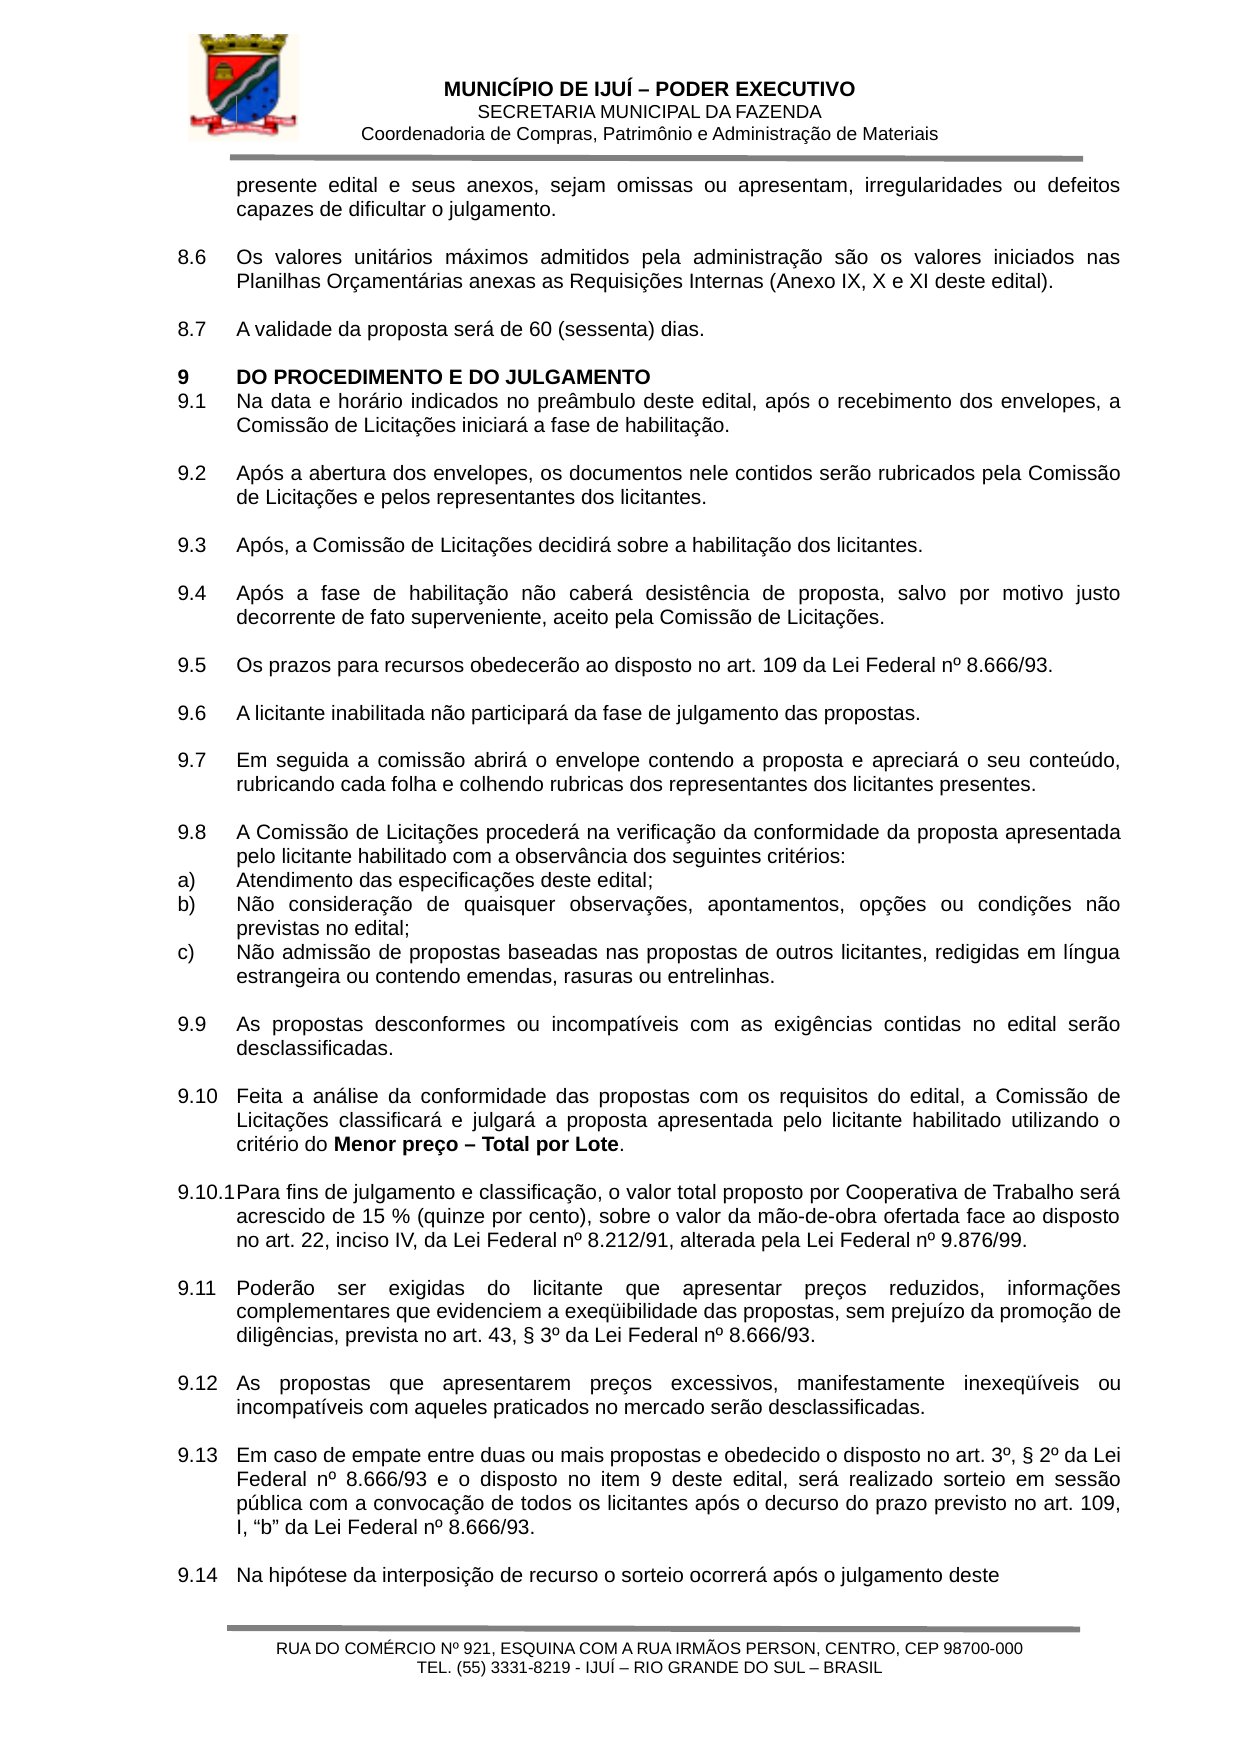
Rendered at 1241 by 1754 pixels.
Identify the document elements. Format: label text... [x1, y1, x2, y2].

text 9.14 Na hipótese da interposição de recurso o sorteio ocorrerá após o julgamento deste [177, 1563, 1122, 1587]
text 9.8 A Comissão de Licitações procederá na verificação da conformidade da proposta apresentada pelo licitante habilitado com a observância dos seguintes critérios: [177, 820, 1122, 868]
text 9 DO PROCEDIMENTO E DO JULGAMENTO [177, 365, 1122, 389]
text 9.12 As propostas que apresentarem preços excessivos, manifestamente inexeqüíveis ou incompatíveis com aqueles praticados no mercado serão desclassificadas. [177, 1371, 1122, 1419]
list Atendimento das especificações deste edital; [177, 868, 1122, 892]
text 9.10 Feita a análise da conformidade das propostas com os requisitos do edital, a Comissão de Licitações classificará e julgará a proposta apresentada pelo licitante habilitado utilizando o critério do Menor preço – Total por Lote. [177, 1084, 1122, 1156]
text 9.3 Após, a Comissão de Licitações decidirá sobre a habilitação dos licitantes. [177, 533, 1122, 557]
text 9.7 Em seguida a comissão abrirá o envelope contendo a proposta e apreciará o seu conteúdo, rubricando cada folha e colhendo rubricas dos representantes dos licitantes presentes. [177, 748, 1122, 796]
text 9.5 Os prazos para recursos obedecerão ao disposto no art. 109 da Lei Federal nº 8.666/93. [177, 652, 1122, 676]
text 9.1 Na data e horário indicados no preâmbulo deste edital, após o recebimento dos envelopes, a Comissão de Licitações iniciará a fase de habilitação. [177, 389, 1122, 437]
text 9.11 Poderão ser exigidas do licitante que apresentar preços reduzidos, informações complementares que evidenciem a exeqüibilidade das propostas, sem prejuízo da promoção de diligências, prevista no art. 43, § 3º da Lei Federal nº 8.666/93. [177, 1275, 1122, 1347]
list Não admissão de propostas baseadas nas propostas de outros licitantes, redigidas em língua estrangeira ou contendo emendas, rasuras ou entrelinhas. [177, 940, 1122, 988]
text 9.13 Em caso de empate entre duas ou mais propostas e obedecido o disposto no art. 3º, § 2º da Lei Federal nº 8.666/93 e o disposto no item 9 deste edital, será realizado sorteio em sessão pública com a convocação de todos os licitantes após o decurso do prazo previsto no art. 109, I, “b” da Lei Federal nº 8.666/93. [177, 1443, 1122, 1539]
text 8.7 A validade da proposta será de 60 (sessenta) dias. [177, 317, 1122, 341]
picture [187, 34, 300, 143]
text 9.10.1 Para fins de julgamento e classificação, o valor total proposto por Cooperativa de Trabalho será acrescido de 15 % (quinze por cento), sobre o valor da mão-de-obra ofertada face ao disposto no art. 22, inciso IV, da Lei Federal nº 8.212/91, alterada pela Lei Federal nº 9.876/99. [177, 1179, 1122, 1251]
list Não consideração de quaisquer observações, apontamentos, opções ou condições não previstas no edital; [177, 892, 1122, 940]
text 8.6 Os valores unitários máximos admitidos pela administração são os valores iniciados nas Planilhas Orçamentárias anexas as Requisições Internas (Anexo IX, X e XI deste edital). [177, 245, 1122, 293]
text 9.6 A licitante inabilitada não participará da fase de julgamento das propostas. [177, 700, 1122, 724]
text 9.4 Após a fase de habilitação não caberá desistência de proposta, salvo por motivo justo decorrente de fato superveniente, aceito pela Comissão de Licitações. [177, 581, 1122, 628]
text 9.9 As propostas desconformes ou incompatíveis com as exigências contidas no edital serão desclassificadas. [177, 1012, 1122, 1060]
text 9.2 Após a abertura dos envelopes, os documentos nele contidos serão rubricados pela Comissão de Licitações e pelos representantes dos licitantes. [177, 461, 1122, 509]
